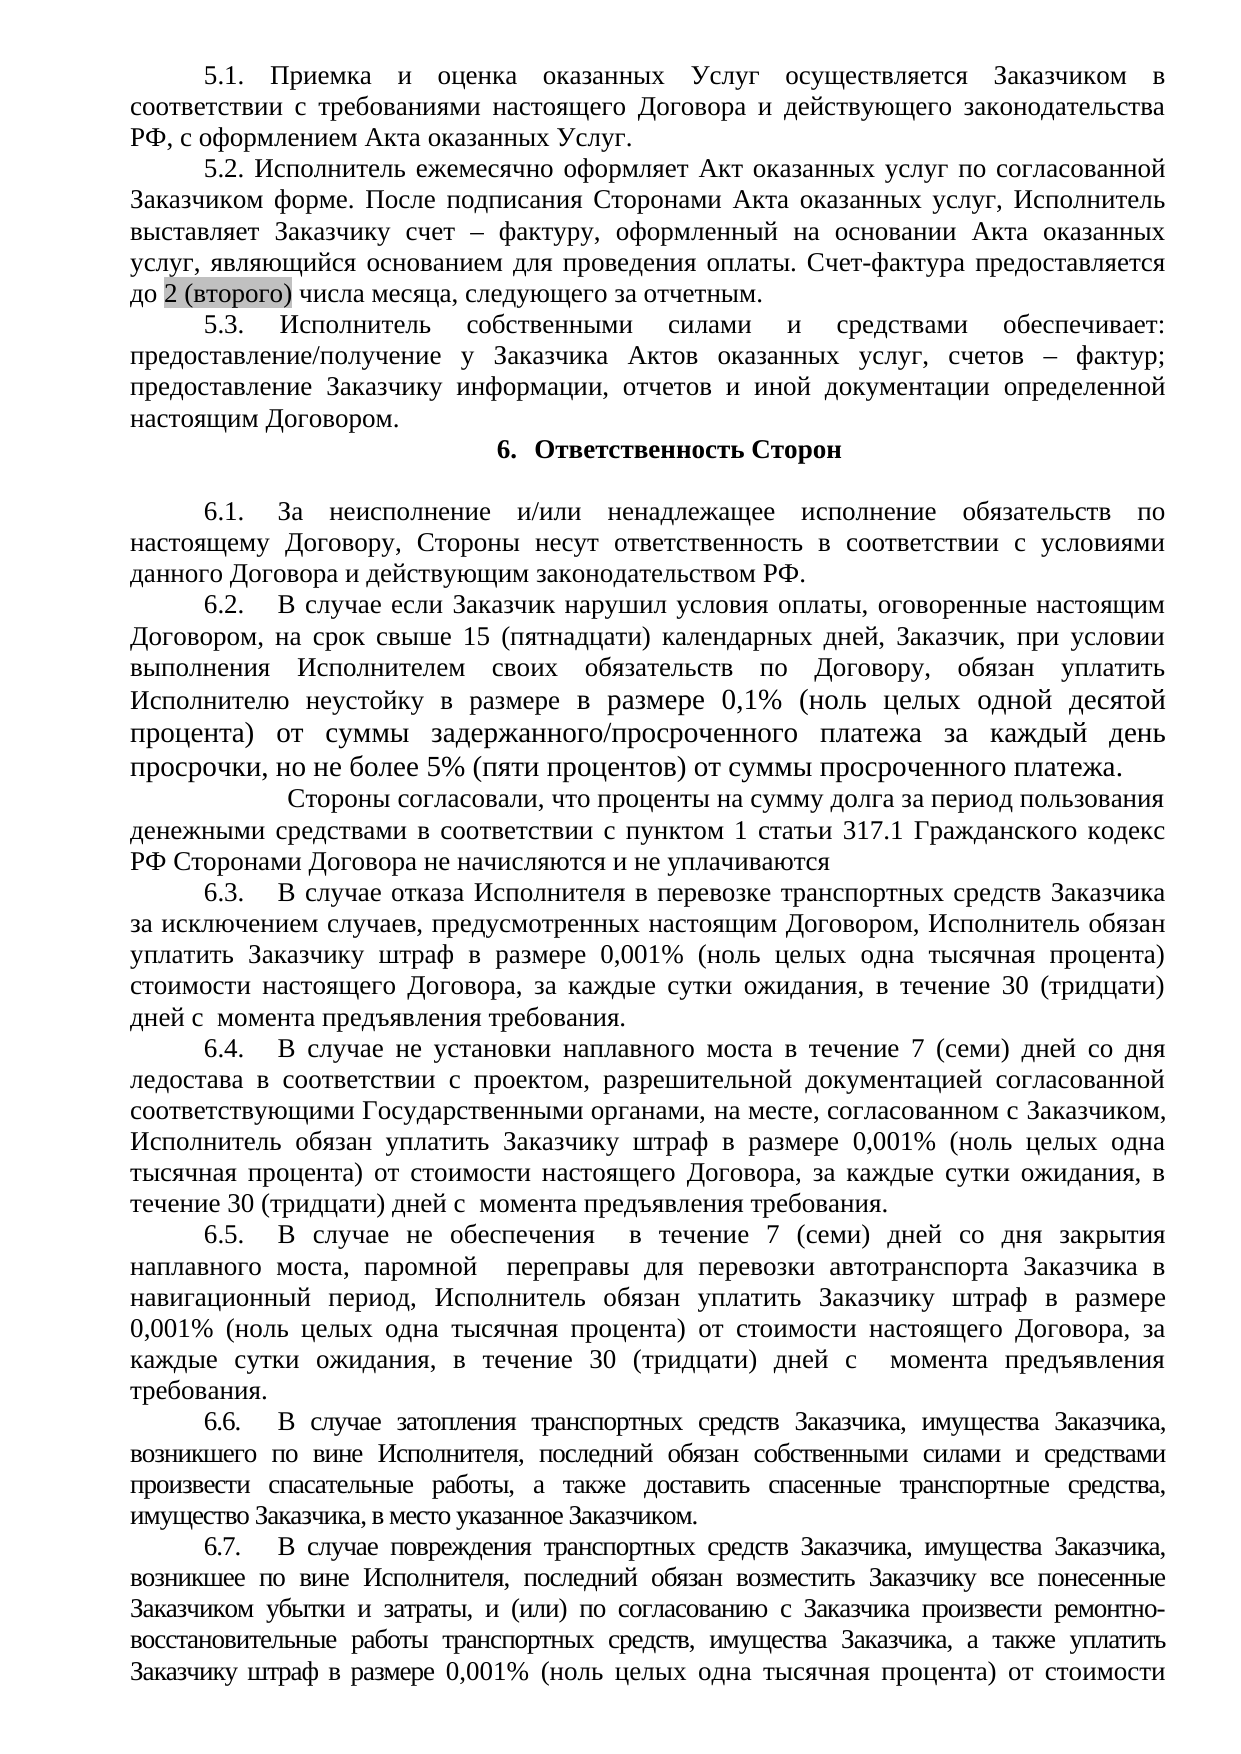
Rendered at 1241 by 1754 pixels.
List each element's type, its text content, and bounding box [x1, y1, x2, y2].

list Ответственность Сторон [167, 433, 1171, 464]
list В случае не установки наплавного моста в течение 7 (семи) дней со дня ледостава в соответствии с проектом, разрешительной документацией согласованной соответствующими Государственными органами, на месте, согласованном с Заказчиком, Исполнитель обязан уплатить Заказчику штраф в размере 0,001% (ноль целых одна тысячная процента) от стоимости настоящего Договора, за каждые сутки ожидания, в течение 30 (тридцати) дней с момента предъявления требования. [130, 1032, 1167, 1219]
text 5.2. Исполнитель ежемесячно оформляет Акт оказанных услуг по согласованной Заказчиком форме. После подписания Сторонами Акта оказанных услуг, Исполнитель выставляет Заказчику счет – фактуру, оформленный на основании Акта оказанных услуг, являющийся основанием для проведения оплаты. Счет-фактура предоставляется до 2 (второго) числа месяца, следующего за отчетным. [130, 152, 1167, 308]
text 5.1. Приемка и оценка оказанных Услуг осуществляется Заказчиком в соответствии с требованиями настоящего Договора и действующего законодательства РФ, с оформлением Акта оказанных Услуг. [130, 59, 1167, 152]
list За неисполнение и/или ненадлежащее исполнение обязательств по настоящему Договору, Стороны несут ответственность в соответствии с условиями данного Договора и действующим законодательством РФ. [130, 495, 1167, 588]
list В случае не обеспечения в течение 7 (семи) дней со дня закрытия наплавного моста, паромной переправы для перевозки автотранспорта Заказчика в навигационный период, Исполнитель обязан уплатить Заказчику штраф в размере 0,001% (ноль целых одна тысячная процента) от стоимости настоящего Договора, за каждые сутки ожидания, в течение 30 (тридцати) дней с момента предъявления требования. [130, 1219, 1167, 1406]
text Стороны согласовали, что проценты на сумму долга за период пользования денежными средствами в соответствии с пунктом 1 статьи 317.1 Гражданского кодекс РФ Сторонами Договора не начисляются и не уплачиваются [130, 783, 1167, 876]
list В случае если Заказчик нарушил условия оплаты, оговоренные настоящим Договором, на срок свыше 15 (пятнадцати) календарных дней, Заказчик, при условии выполнения Исполнителем своих обязательств по Договору, обязан уплатить Исполнителю неустойку в размере в размере 0,1% (ноль целых одной десятой процента) от суммы задержанного/просроченного платежа за каждый день просрочки, но не более 5% (пяти процентов) от суммы просроченного платежа. [130, 588, 1167, 783]
list В случае отказа Исполнителя в перевозке транспортных средств Заказчика за исключением случаев, предусмотренных настоящим Договором, Исполнитель обязан уплатить Заказчику штраф в размере 0,001% (ноль целых одна тысячная процента) стоимости настоящего Договора, за каждые сутки ожидания, в течение 30 (тридцати) дней с момента предъявления требования. [130, 876, 1167, 1032]
text 5.3. Исполнитель собственными силами и средствами обеспечивает: предоставление/получение у Заказчика Актов оказанных услуг, счетов – фактур; предоставление Заказчику информации, отчетов и иной документации определенной настоящим Договором. [130, 308, 1167, 433]
list В случае затопления транспортных средств Заказчика, имущества Заказчика, возникшего по вине Исполнителя, последний обязан собственными силами и средствами произвести спасательные работы, а также доставить спасенные транспортные средства, имущество Заказчика, в место указанное Заказчиком. [130, 1406, 1167, 1530]
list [130, 1530, 1167, 1686]
